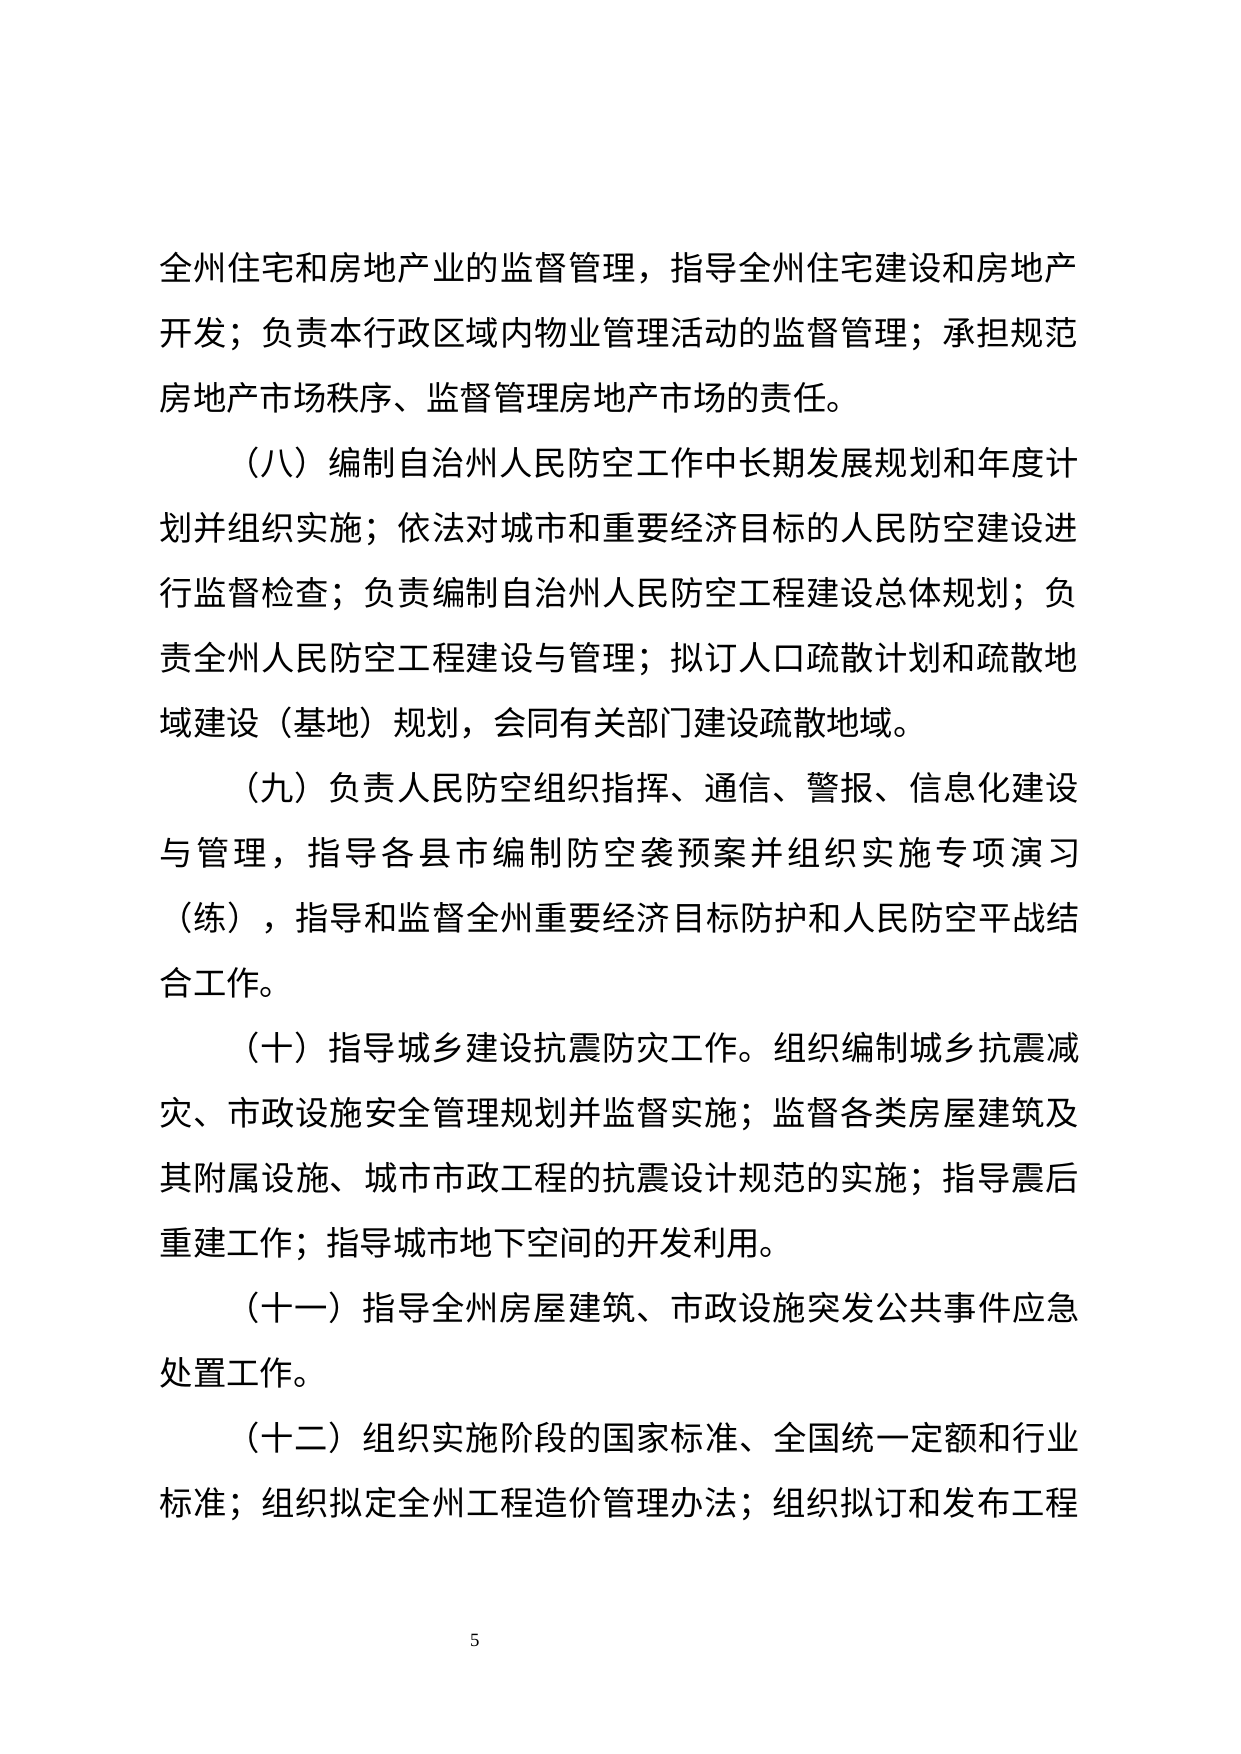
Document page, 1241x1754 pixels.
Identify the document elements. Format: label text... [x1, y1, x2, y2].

text （十一）指导全州房屋建筑、市政设施突发公共事件应急处置工作。 [159, 1273, 1081, 1403]
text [159, 233, 1081, 428]
text （九）负责人民防空组织指挥、通信、警报、信息化建设与管理，指导各县市编制防空袭预案并组织实施专项演习（练），指导和监督全州重要经济目标防护和人民防空平战结合工作。 [159, 753, 1081, 1013]
text （十）指导城乡建设抗震防灾工作。组织编制城乡抗震减灾、市政设施安全管理规划并监督实施；监督各类房屋建筑及其附属设施、城市市政工程的抗震设计规范的实施；指导震后重建工作；指导城市地下空间的开发利用。 [159, 1013, 1081, 1273]
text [159, 1403, 1081, 1533]
text （八）编制自治州人民防空工作中长期发展规划和年度计划并组织实施；依法对城市和重要经济目标的人民防空建设进行监督检查；负责编制自治州人民防空工程建设总体规划；负责全州人民防空工程建设与管理；拟订人口疏散计划和疏散地域建设（基地）规划，会同有关部门建设疏散地域。 [159, 428, 1081, 753]
